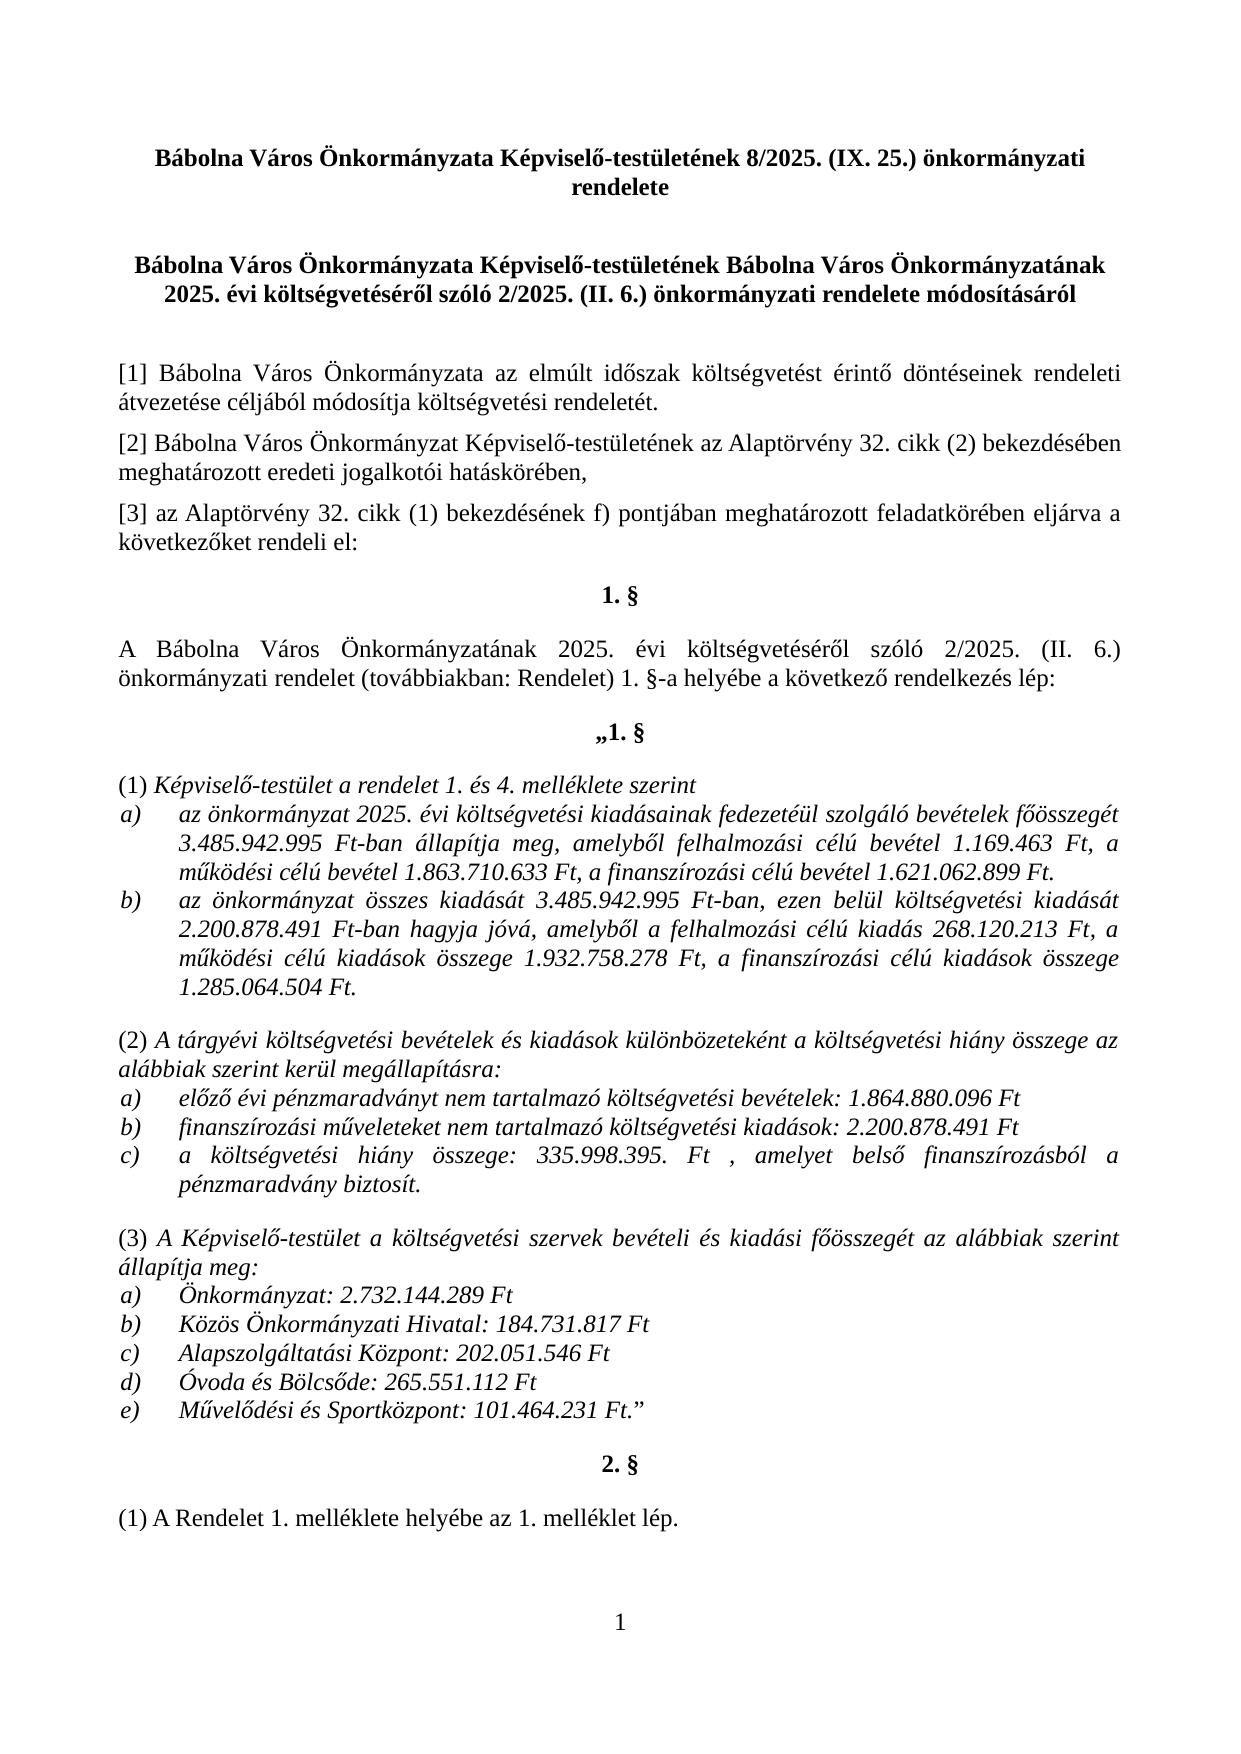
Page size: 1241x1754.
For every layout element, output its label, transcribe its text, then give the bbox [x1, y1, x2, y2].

text [3] az Alaptörvény 32. cikk (1) bekezdésének f) pontjában meghatározott feladatkörében eljárva a következőket rendeli el: [118, 498, 1122, 556]
text a) az önkormányzat 2025. évi költségvetési kiadásainak fedezetéül szolgáló bevételek főösszegét 3.485.942.995 Ft-ban állapítja meg, amelyből felhalmozási célú bevétel 1.169.463 Ft, a működési célú bevétel 1.863.710.633 Ft, a finanszírozási célú bevétel 1.621.062.899 Ft. [120, 799, 1122, 886]
text (3) A Képviselő-testület a költségvetési szervek bevételi és kiadási főösszegét az alábbiak szerint állapítja meg: [118, 1223, 1122, 1281]
text a) előző évi pénzmaradványt nem tartalmazó költségvetési bevételek: 1.864.880.096 Ft [120, 1083, 1122, 1112]
text c) a költségvetési hiány összege: 335.998.395. Ft , amelyet belső finanszírozásból a pénzmaradvány biztosít. [120, 1141, 1122, 1198]
text b) az önkormányzat összes kiadását 3.485.942.995 Ft-ban, ezen belül költségvetési kiadását 2.200.878.491 Ft-ban hagyja jóvá, amelyből a felhalmozási célú kiadás 268.120.213 Ft, a működési célú kiadások összege 1.932.758.278 Ft, a finanszírozási célú kiadások összege 1.285.064.504 Ft. [120, 886, 1122, 1001]
text Bábolna Város Önkormányzata Képviselő-testületének 8/2025. (IX. 25.) önkormányzati rendelete [118, 143, 1122, 201]
text a) Önkormányzat: 2.732.144.289 Ft [120, 1281, 1122, 1309]
text c) Alapszolgáltatási Központ: 202.051.546 Ft [120, 1338, 1122, 1367]
text e) Művelődési és Sportközpont: 101.464.231 Ft.” [120, 1396, 1122, 1424]
text 2. § [118, 1449, 1122, 1478]
text d) Óvoda és Bölcsőde: 265.551.112 Ft [120, 1367, 1122, 1396]
text b) Közös Önkormányzati Hivatal: 184.731.817 Ft [120, 1309, 1122, 1338]
text „1. § [118, 717, 1122, 746]
text (1) A Rendelet 1. melléklete helyébe az 1. melléklet lép. [118, 1503, 1122, 1532]
text (1) Képviselő-testület a rendelet 1. és 4. melléklete szerint [118, 771, 1122, 799]
text [1] Bábolna Város Önkormányzata az elmúlt időszak költségvetést érintő döntéseinek rendeleti átvezetése céljából módosítja költségvetési rendeletét. [118, 358, 1122, 416]
text A Bábolna Város Önkormányzatának 2025. évi költségvetéséről szóló 2/2025. (II. 6.) önkormányzati rendelet (továbbiakban: Rendelet) 1. §-a helyébe a következő rendelkezés lép: [118, 634, 1122, 692]
text 1. § [118, 581, 1122, 609]
text [2] Bábolna Város Önkormányzat Képviselő-testületének az Alaptörvény 32. cikk (2) bekezdésében meghatározott eredeti jogalkotói hatáskörében, [118, 428, 1122, 486]
text b) finanszírozási műveleteket nem tartalmazó költségvetési kiadások: 2.200.878.491 Ft [120, 1112, 1122, 1141]
text (2) A tárgyévi költségvetési bevételek és kiadások különbözeteként a költségvetési hiány összege az alábbiak szerint kerül megállapításra: [118, 1026, 1122, 1083]
text Bábolna Város Önkormányzata Képviselő-testületének Bábolna Város Önkormányzatának 2025. évi költségvetéséről szóló 2/2025. (II. 6.) önkormányzati rendelete módosításáról [118, 251, 1122, 308]
